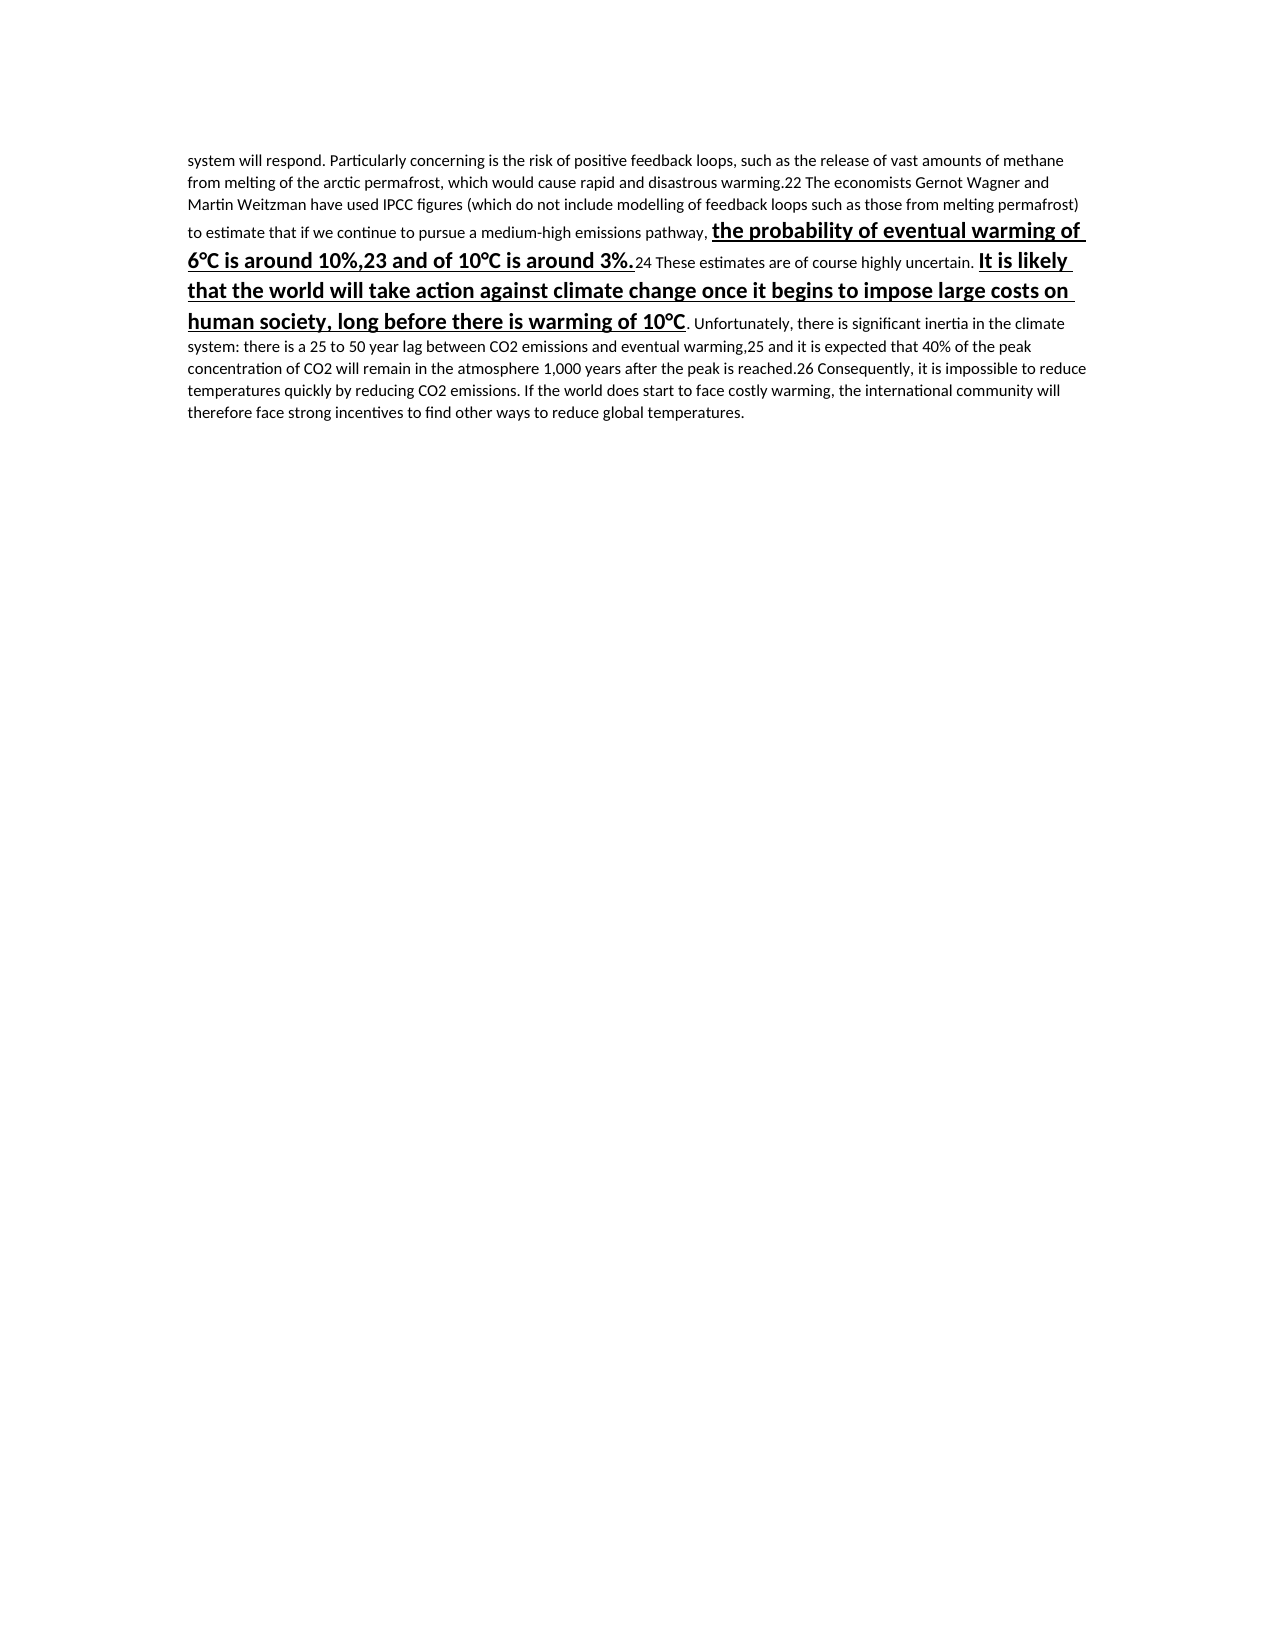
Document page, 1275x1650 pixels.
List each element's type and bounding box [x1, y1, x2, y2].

text [187, 150, 1087, 422]
